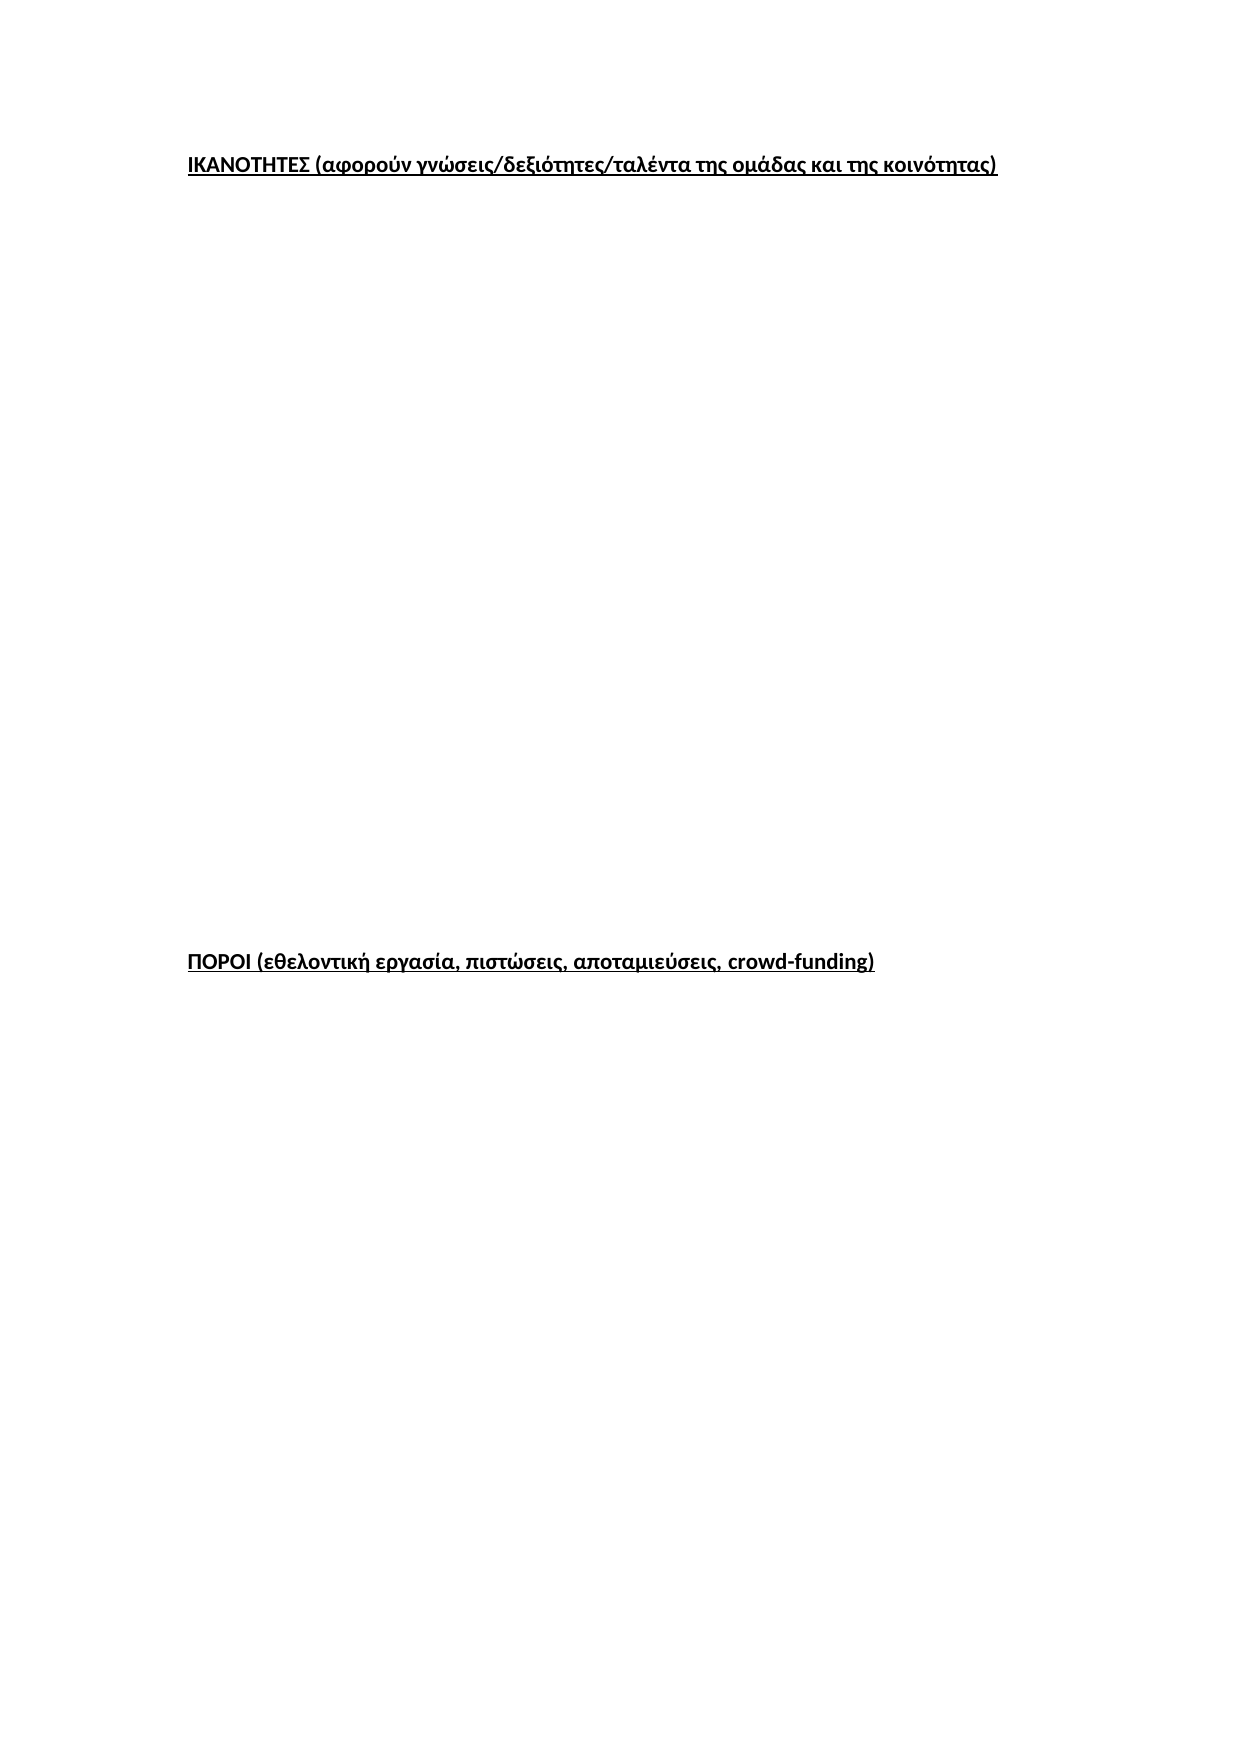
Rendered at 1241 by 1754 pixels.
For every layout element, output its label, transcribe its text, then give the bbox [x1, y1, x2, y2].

text ΠΟΡΟΙ (εθελοντική εργασία, πιστώσεις, αποταμιεύσεις, crowd-funding) [187, 947, 1053, 975]
text ΙΚΑΝΟΤΗΤΕΣ (αφορούν γνώσεις/δεξιότητες/ταλέντα της ομάδας και της κοινότητας) [187, 150, 1053, 178]
